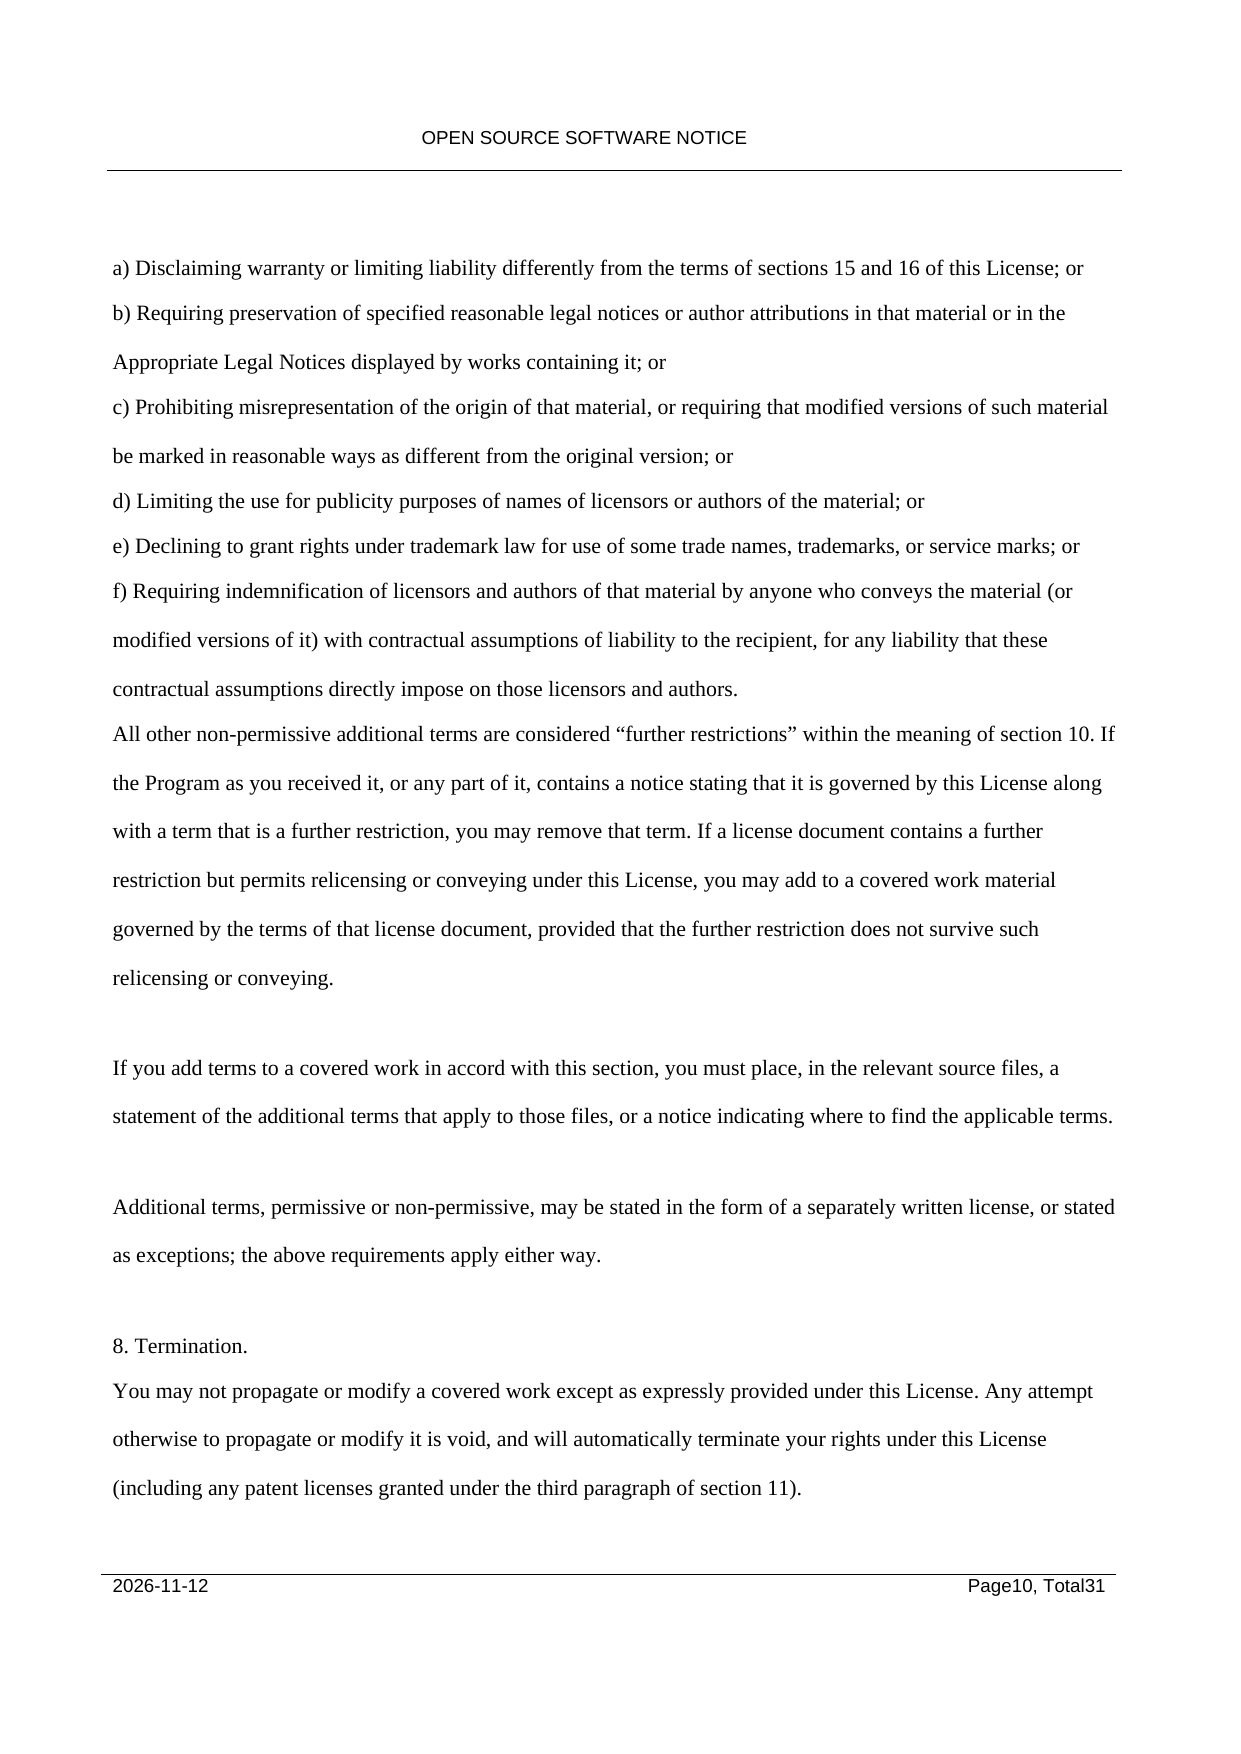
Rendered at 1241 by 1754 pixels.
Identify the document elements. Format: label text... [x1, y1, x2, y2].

text Additional terms, permissive or non-permissive, may be stated in the form of a separately written license, or stated as exceptions; the above requirements apply either way. [112, 1190, 1128, 1271]
text f) Requiring indemnification of licensors and authors of that material by anyone who conveys the material (or modified versions of it) with contractual assumptions of liability to the recipient, for any liability that these contractual assumptions directly impose on those licensors and authors. [112, 574, 1128, 704]
text e) Declining to grant rights under trademark law for use of some trade names, trademarks, or service marks; or [112, 529, 1128, 562]
text 8. Termination. [112, 1329, 1128, 1361]
text All other non-permissive additional terms are considered “further restrictions” within the meaning of section 10. If the Program as you received it, or any part of it, contains a notice stating that it is governed by this License along with a term that is a further restriction, you may remove that term. If a license document contains a further restriction but permits relicensing or conveying under this License, you may add to a covered work material governed by the terms of that license document, provided that the further restriction does not survive such relicensing or conveying. [112, 717, 1128, 993]
text You may not propagate or modify a covered work except as expressly provided under this License. Any attempt otherwise to propagate or modify it is void, and will automatically terminate your rights under this License (including any patent licenses granted under the third paragraph of section 11). [112, 1374, 1128, 1504]
text c) Prohibiting misrepresentation of the origin of that material, or requiring that modified versions of such material be marked in reasonable ways as different from the original version; or [112, 390, 1128, 472]
text a) Disclaiming warranty or limiting liability differently from the terms of sections 15 and 16 of this License; or [112, 251, 1128, 284]
text b) Requiring preservation of specified reasonable legal notices or author attributions in that material or in the Appropriate Legal Notices displayed by works containing it; or [112, 297, 1128, 378]
text If you add terms to a covered work in accord with this section, you must place, in the relevant source files, a statement of the additional terms that apply to those files, or a notice indicating where to find the applicable terms. [112, 1051, 1128, 1132]
text d) Limiting the use for publicity purposes of names of licensors or authors of the material; or [112, 484, 1128, 517]
